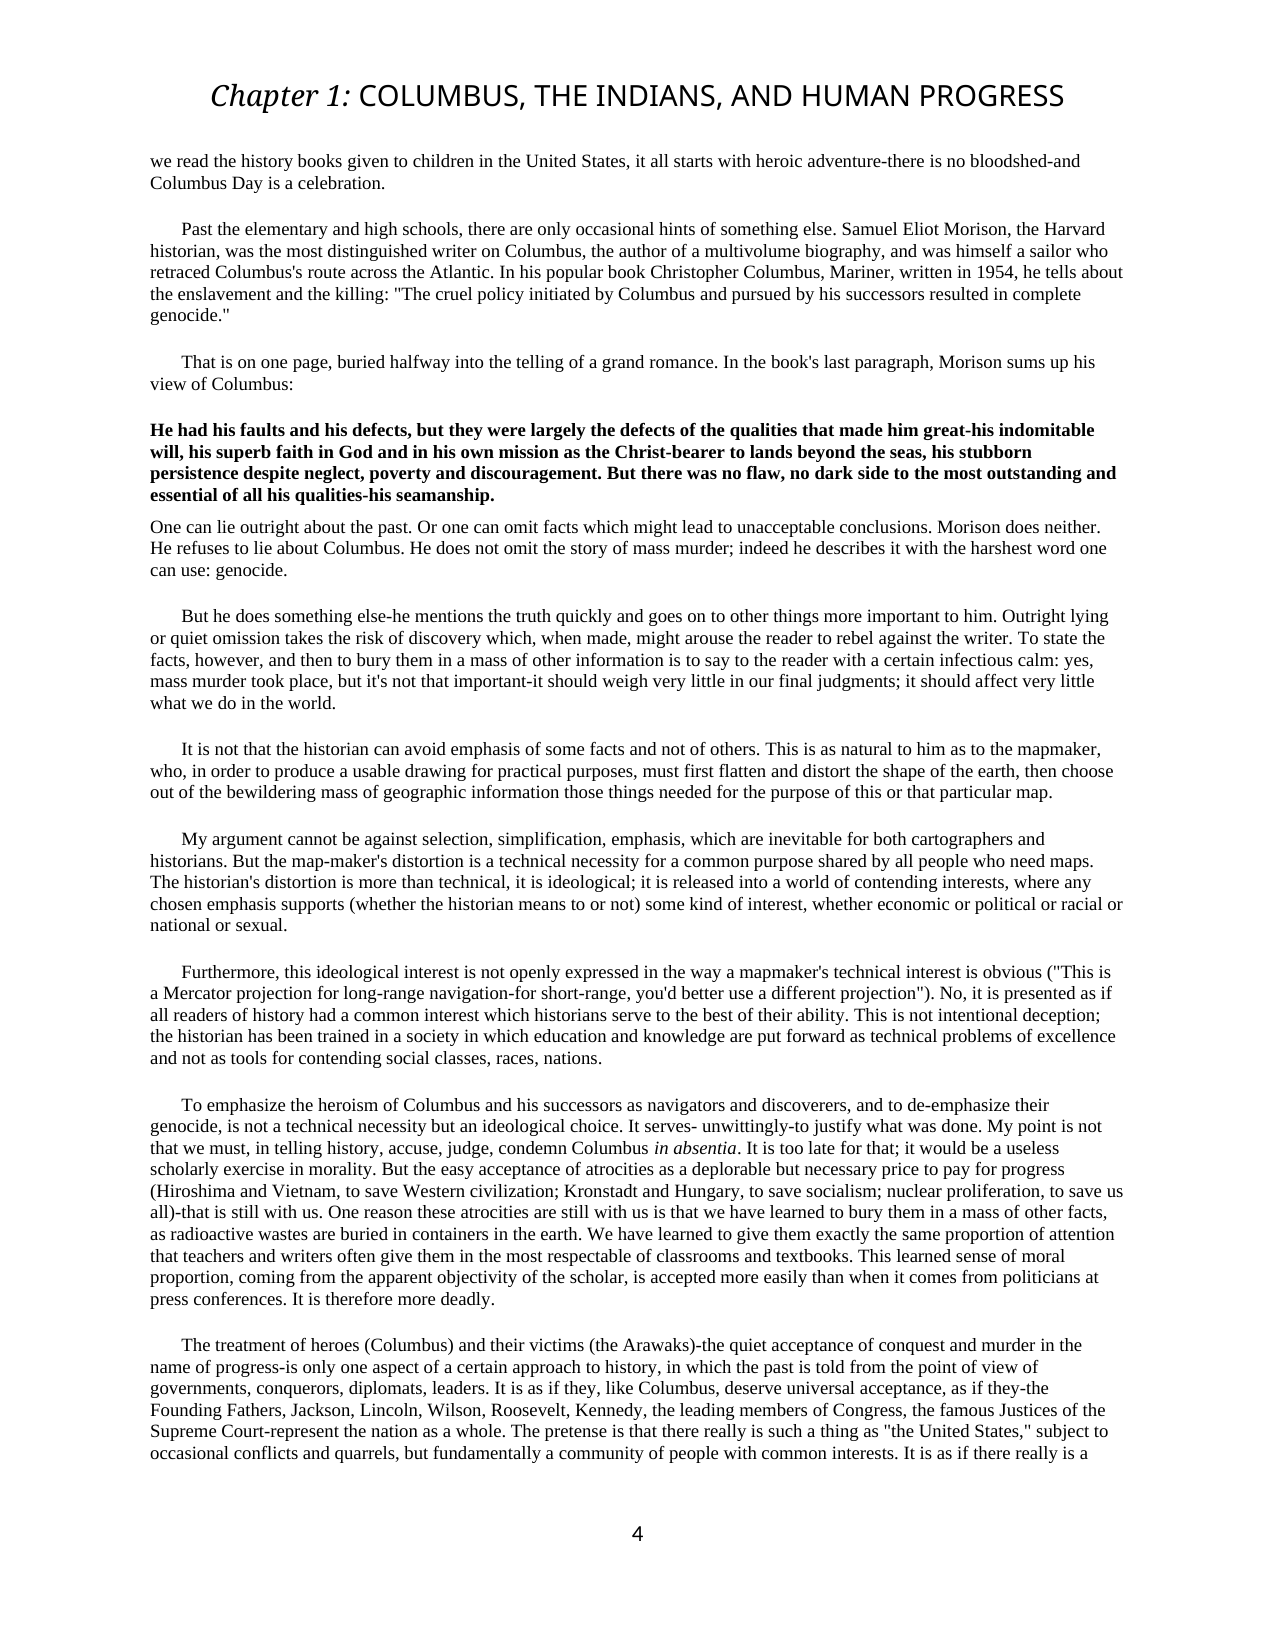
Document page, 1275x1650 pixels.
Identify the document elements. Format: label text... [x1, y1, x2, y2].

text But he does something else-he mentions the truth quickly and goes on to other things more important to him. Outright lying or quiet omission takes the risk of discovery which, when made, might arouse the reader to rebel against the writer. To state the facts, however, and then to bury them in a mass of other information is to say to the reader with a certain infectious calm: yes, mass murder took place, but it's not that important-it should weigh very little in our final judgments; it should affect very little what we do in the world. [150, 605, 1125, 713]
text Furthermore, this ideological interest is not openly expressed in the way a mapmaker's technical interest is obvious ("This is a Mercator projection for long-range navigation-for short-range, you'd better use a different projection"). No, it is presented as if all readers of history had a common interest which historians serve to the best of their ability. This is not intentional deception; the historian has been trained in a society in which education and knowledge are put forward as technical problems of excellence and not as tools for contending social classes, races, nations. [150, 961, 1125, 1068]
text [150, 150, 1125, 193]
text That is on one page, buried halfway into the telling of a grand romance. In the book's last paragraph, Morison sums up his view of Columbus: [150, 351, 1125, 394]
text One can lie outright about the past. Or one can omit facts which might lead to unacceptable conclusions. Morison does neither. He refuses to lie about Columbus. He does not omit the story of mass murder; indeed he describes it with the harshest word one can use: genocide. [150, 516, 1125, 580]
text To emphasize the heroism of Columbus and his successors as navigators and discoverers, and to de-emphasize their genocide, is not a technical necessity but an ideological choice. It serves- unwittingly-to justify what was done. My point is not that we must, in telling history, accuse, judge, condemn Columbus in absentia. It is too late for that; it would be a useless scholarly exercise in morality. But the easy acceptance of atrocities as a deplorable but necessary price to pay for progress (Hiroshima and Vietnam, to save Western civilization; Kronstadt and Hungary, to save socialism; nuclear proliferation, to save us all)-that is still with us. One reason these atrocities are still with us is that we have learned to bury them in a mass of other facts, as radioactive wastes are buried in containers in the earth. We have learned to give them exactly the same proportion of attention that teachers and writers often give them in the most respectable of classrooms and textbooks. This learned sense of moral proportion, coming from the apparent objectivity of the scholar, is accepted more easily than when it comes from politicians at press conferences. It is therefore more deadly. [150, 1093, 1125, 1309]
text My argument cannot be against selection, simplification, emphasis, which are inevitable for both cartographers and historians. But the map-maker's distortion is a technical necessity for a common purpose shared by all people who need maps. The historian's distortion is more than technical, it is ideological; it is released into a world of contending interests, where any chosen emphasis supports (whether the historian means to or not) some kind of interest, whether economic or political or racial or national or sexual. [150, 828, 1125, 936]
text It is not that the historian can avoid emphasis of some facts and not of others. This is as natural to him as to the mapmaker, who, in order to produce a usable drawing for practical purposes, must first flatten and distort the shape of the earth, then choose out of the bewildering mass of geographic information those things needed for the purpose of this or that particular map. [150, 738, 1125, 803]
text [150, 1334, 1125, 1463]
text Past the elementary and high schools, there are only occasional hints of something else. Samuel Eliot Morison, the Harvard historian, was the most distinguished writer on Columbus, the author of a multivolume biography, and was himself a sailor who retraced Columbus's route across the Atlantic. In his popular book Christopher Columbus, Mariner, written in 1954, he tells about the enslavement and the killing: "The cruel policy initiated by Columbus and pursued by his successors resulted in complete genocide." [150, 218, 1125, 326]
text He had his faults and his defects, but they were largely the defects of the qualities that made him great-his indomitable will, his superb faith in God and in his own mission as the Christ-bearer to lands beyond the seas, his stubborn persistence despite neglect, poverty and discouragement. But there was no flaw, no dark side to the most outstanding and essential of all his qualities-his seamanship. [150, 419, 1125, 505]
